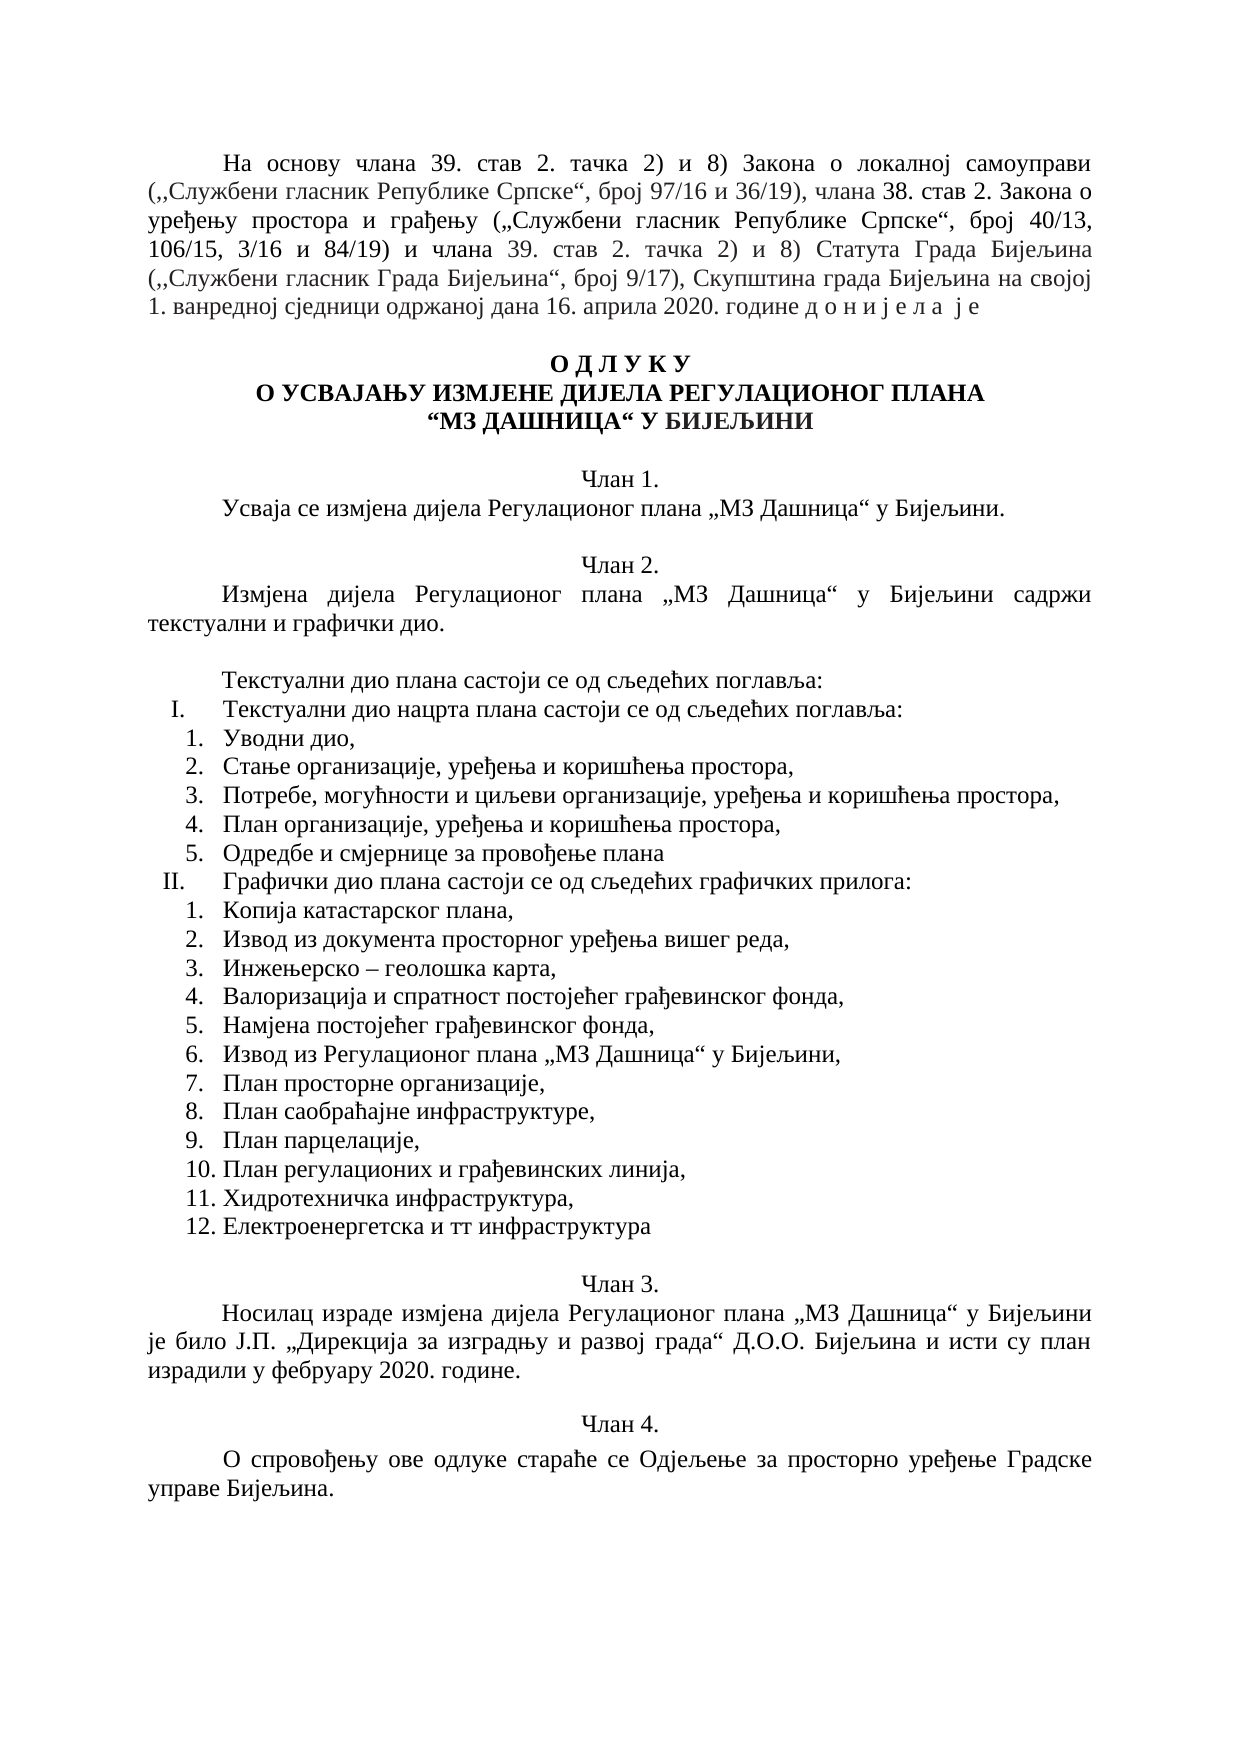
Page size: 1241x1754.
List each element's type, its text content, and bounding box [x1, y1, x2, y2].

text “МЗ ДАШНИЦА“ У БИЈЕЉИНИ [148, 406, 1093, 435]
text Усваја се измјена дијела Регулационог плана „МЗ Дашница“ у Бијељини. [221, 493, 1093, 521]
list Уводни дио, [185, 723, 1093, 751]
text Текстуални дио плана састоји се од сљедећих поглавља: [148, 665, 1093, 694]
text Члан 3. [148, 1269, 1093, 1298]
list Извод из документа просторног уређења вишег реда, [185, 924, 1093, 953]
text Измјена дијела Регулационог плана „МЗ Дашница“ у Бијељини садржи текстуални и графички дио. [148, 579, 1093, 636]
list Одредбе и смјернице за провођење плана [185, 838, 1093, 866]
text О спровођењу ове oдлуке стараће се Одјељење за просторно уређење Градске управе Бијељина. [148, 1444, 1093, 1501]
text На основу члана 39. став 2. тачка 2) и 8) Закона о локалној самоуправи (,,Службени гласник Републике Српске“, број 97/16 и 36/19), члана 38. став 2. Закона о уређењу простора и грађењу („Службени гласник Републике Српске“, број 40/13, 106/15, 3/16 и 84/19) и члана 39. став 2. тачка 2) и 8) Статута Града Бијељина (,,Службени гласник Града Бијељина“, број 9/17), Скупштина града Бијељина на својој 1. ванредној сједници одржаној дана 16. априла 2020. године д о н и ј е л а ј е [148, 148, 1093, 320]
list План просторне организације, [185, 1068, 1093, 1096]
list Извод из Регулационог плана „МЗ Дашница“ у Бијељини, [185, 1039, 1093, 1068]
list Текстуални дио нацрта плана састоји се од сљедећих поглавља: [185, 694, 1093, 723]
list Намјена постојећег грађевинског фонда, [185, 1010, 1093, 1039]
text О Д Л У К У [148, 349, 1093, 378]
list План организације, уређења и коришћења простора, [185, 809, 1093, 838]
list Потребе, могућности и циљеви организације, уређења и коришћења простора, [185, 780, 1093, 809]
list Електроенергетска и тт инфраструктура [185, 1211, 1093, 1240]
list План саобраћајне инфраструктуре, [185, 1096, 1093, 1125]
title Члан 4. [148, 1409, 1093, 1438]
text О УСВАЈАЊУ ИЗМЈЕНЕ ДИЈЕЛА РЕГУЛАЦИОНОГ ПЛАНА [148, 378, 1093, 406]
list Хидротехничка инфраструктура, [185, 1183, 1093, 1211]
text Члан 2. [148, 550, 1093, 579]
list Инжењерско – геолошка карта, [185, 953, 1093, 981]
text Члан 1. [148, 464, 1093, 493]
list Копија катастарског плана, [185, 895, 1093, 924]
list Стање организације, уређења и коришћења простора, [185, 751, 1093, 780]
list План парцелације, [185, 1125, 1093, 1154]
list План регулационих и грађевинских линија, [185, 1154, 1093, 1183]
text Носилац израде измјена дијела Регулационог плана „МЗ Дашница“ у Бијељини је било Ј.П. „Дирекција за изградњу и развој града“ Д.О.О. Бијељина и исти су план израдили у фебруару 2020. године. [148, 1298, 1093, 1384]
list Валоризација и спратност постојећег грађевинског фонда, [185, 981, 1093, 1010]
list Графички дио плана састоји се од сљедећих графичких прилога: [185, 866, 1093, 895]
